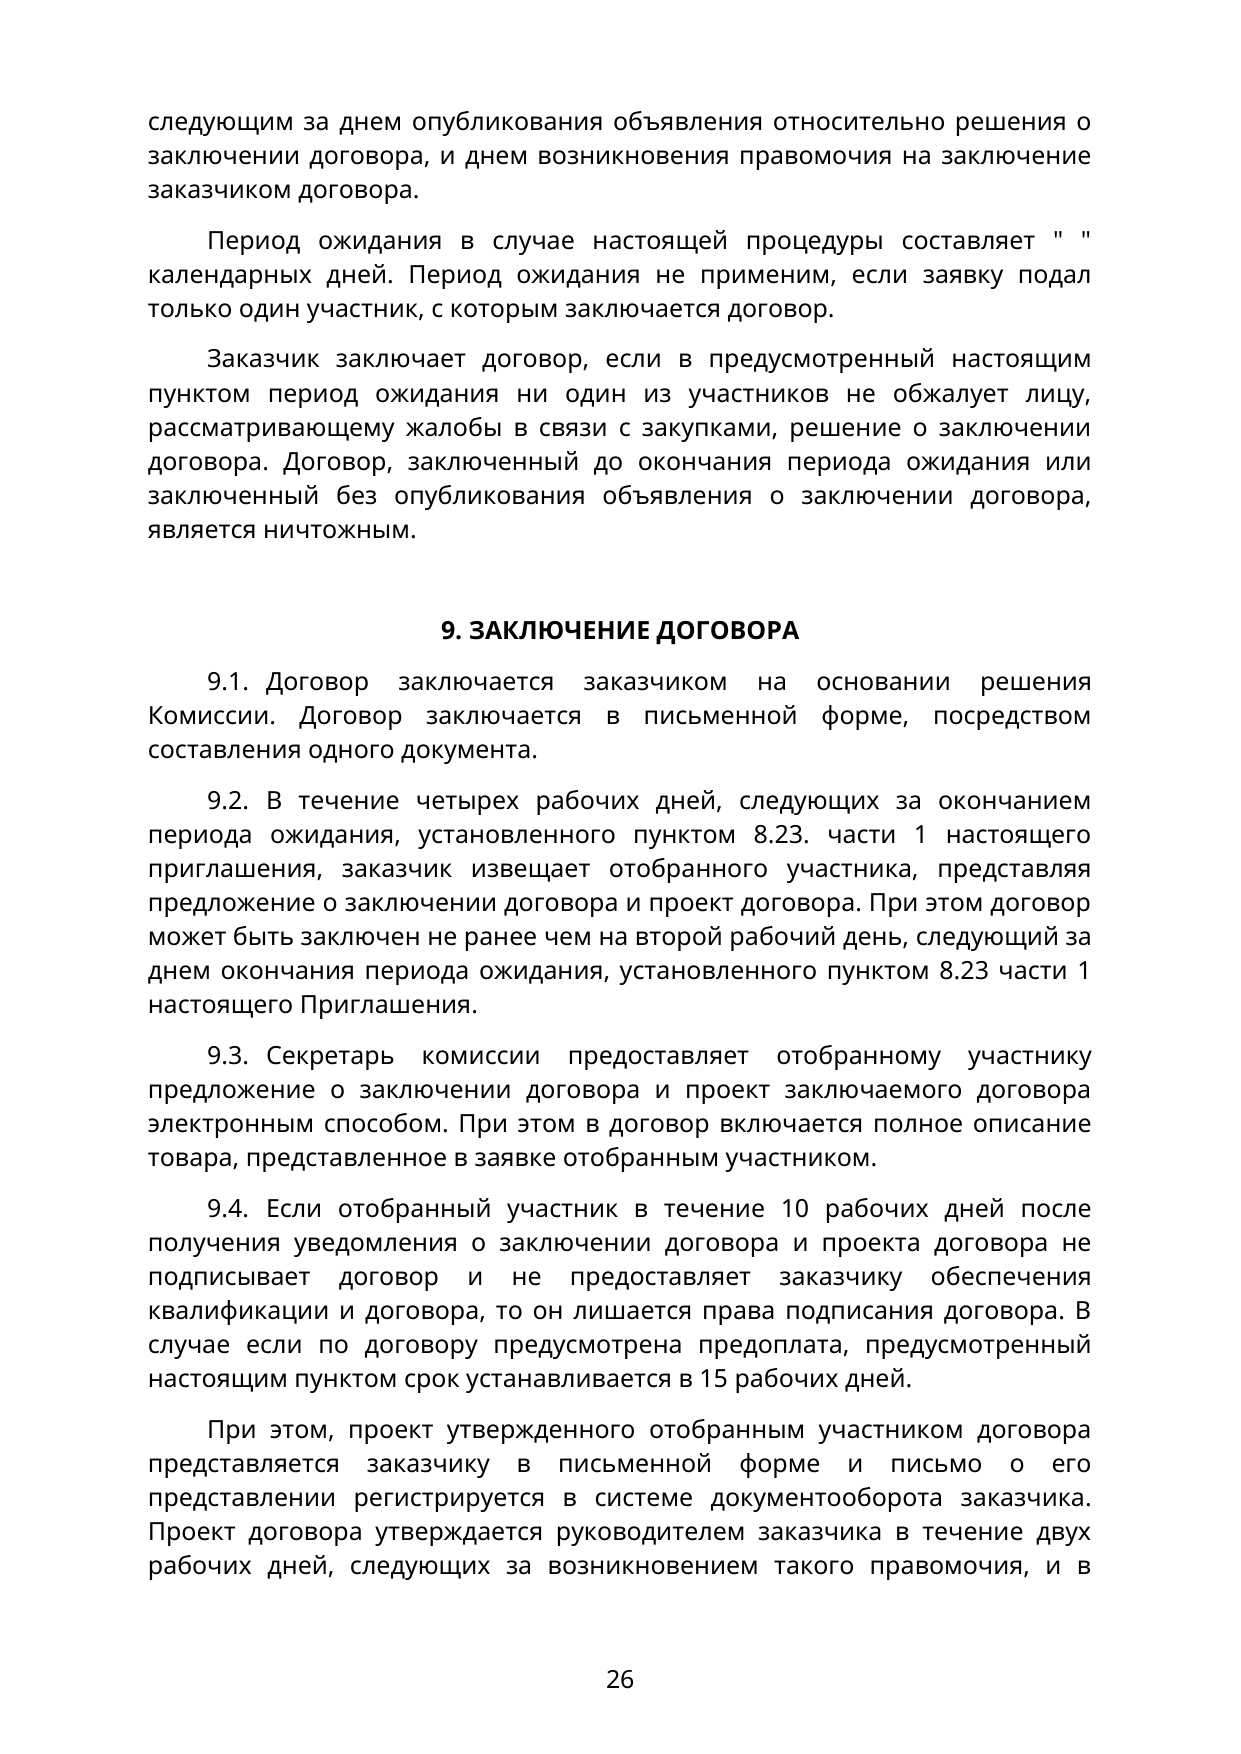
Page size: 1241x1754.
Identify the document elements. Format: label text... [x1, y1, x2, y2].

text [148, 1412, 1092, 1582]
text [148, 103, 1092, 206]
text 9.2. В течение четырех рабочих дней, следующих за окончанием периода ожидания, установленного пунктом 8.23. части 1 настоящего приглашения, заказчик извещает отобранного участника, представляя предложение о заключении договора и проект договора. При этом договор может быть заключен не ранее чем на второй рабочий день, следующий за днем окончания периода ожидания, установленного пунктом 8.23 части 1 настоящего Приглашения. [148, 782, 1092, 1021]
text 9.1. Договор заключается заказчиком на основании решения Комиссии. Договор заключается в письменной форме, посредством составления одного документа. [148, 664, 1092, 766]
text 9. ЗАКЛЮЧЕНИЕ ДОГОВОРА [148, 613, 1092, 647]
text Период ожидания в случае настоящей процедуры составляет " " календарных дней. Период ожидания не применим, если заявку подал только один участник, с которым заключается договор. [148, 222, 1092, 324]
text 9.3. Секретарь комиссии предоставляет отобранному участнику предложение о заключении договора и проект заключаемого договора электронным способом. При этом в договор включается полное описание товара, представленное в заявке отобранным участником. [148, 1038, 1092, 1174]
text 9.4. Если отобранный участник в течение 10 рабочих дней после получения уведомления о заключении договора и проекта договора не подписывает договор и не предоставляет заказчику обеспечения квалификации и договора, то он лишается права подписания договора. В случае если по договору предусмотрена предоплата, предусмотренный настоящим пунктом срок устанавливается в 15 рабочих дней. [148, 1191, 1092, 1395]
text Заказчик заключает договор, если в предусмотренный настоящим пунктом период ожидания ни один из участников не обжалует лицу, рассматривающему жалобы в связи с закупками, решение о заключении договора. Договор, заключенный до окончания периода ожидания или заключенный без опубликования объявления о заключении договора, является ничтожным. [148, 341, 1092, 546]
